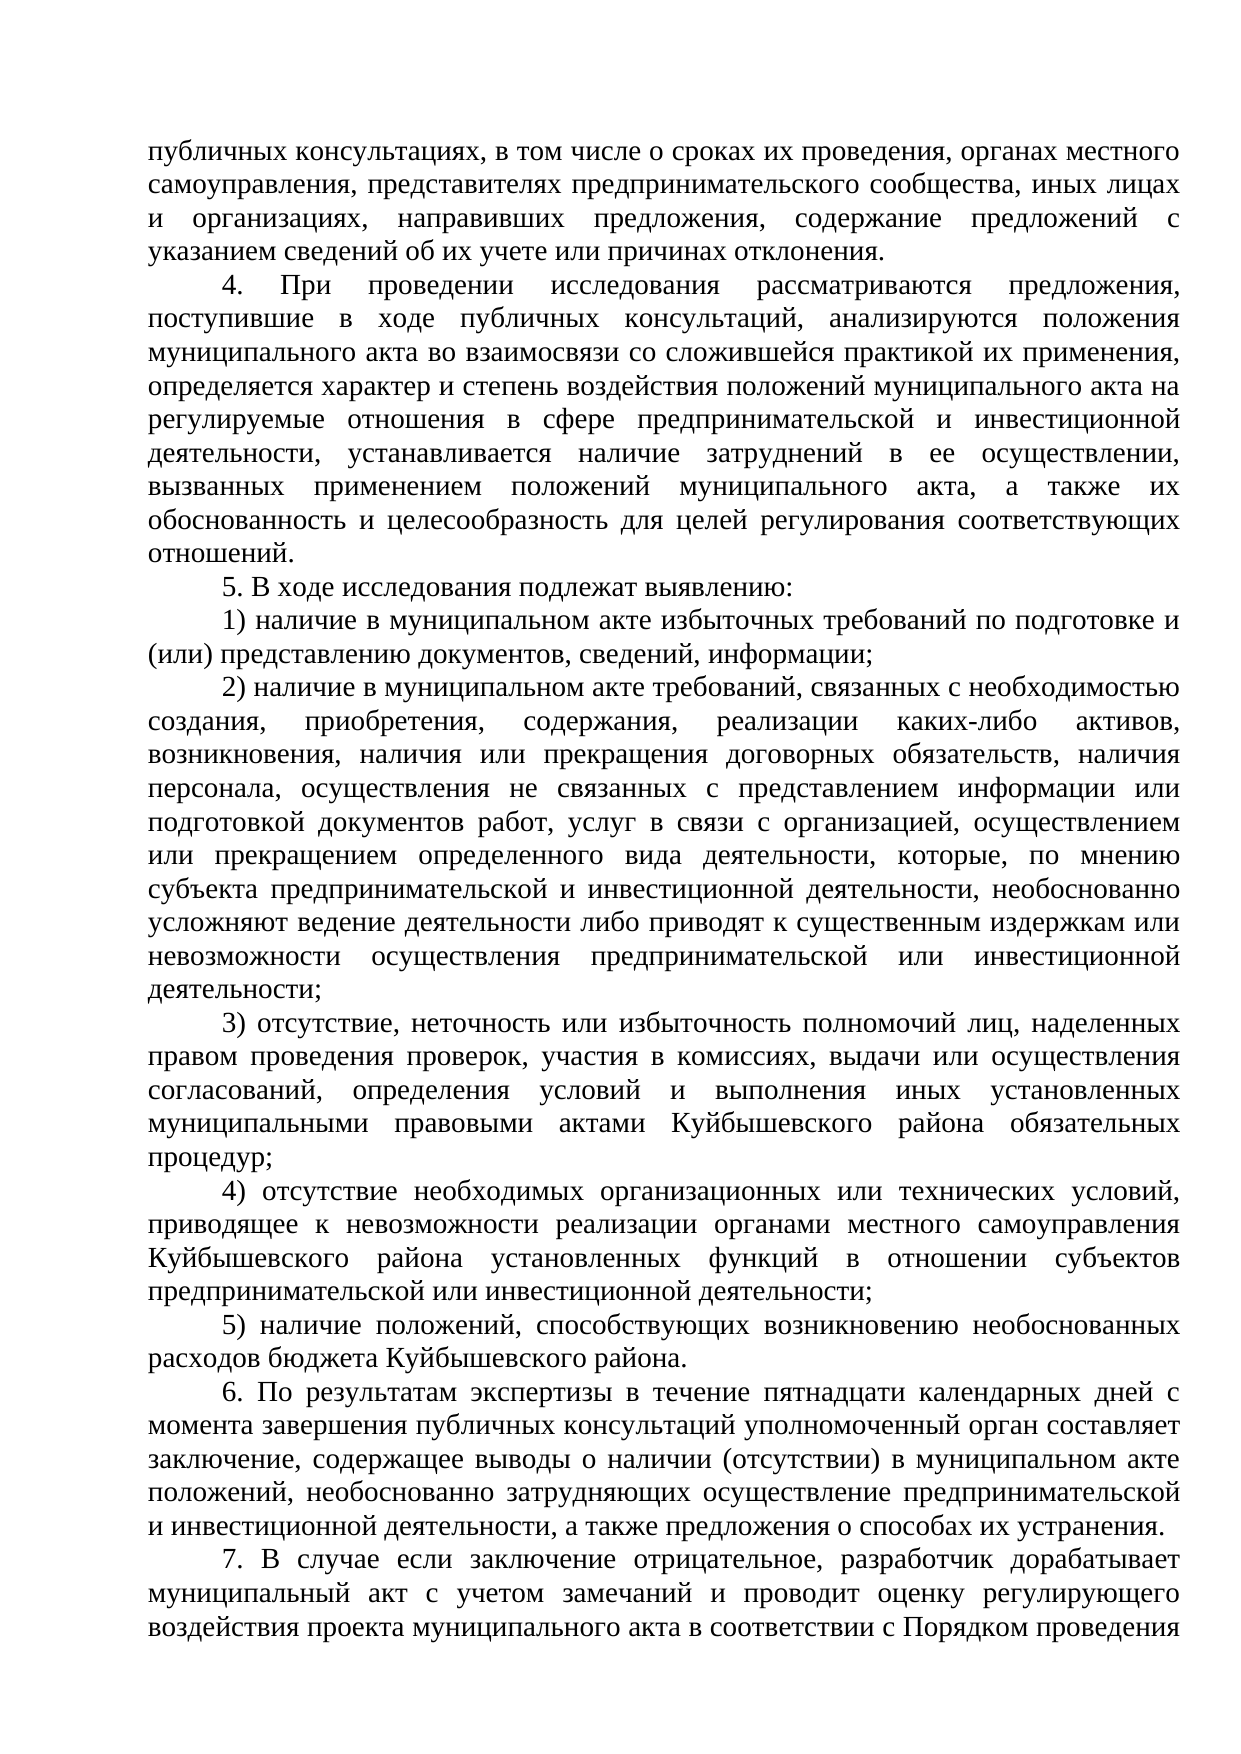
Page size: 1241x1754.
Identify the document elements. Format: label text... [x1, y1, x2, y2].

text 5. В ходе исследования подлежат выявлению: [148, 569, 1181, 602]
text 4) отсутствие необходимых организационных или технических условий, приводящее к невозможности реализации органами местного самоуправления Куйбышевского района установленных функций в отношении субъектов предпринимательской или инвестиционной деятельности; [148, 1173, 1181, 1307]
text 3) отсутствие, неточность или избыточность полномочий лиц, наделенных правом проведения проверок, участия в комиссиях, выдачи или осуществления согласований, определения условий и выполнения иных установленных муниципальными правовыми актами Куйбышевского района обязательных процедур; [148, 1005, 1181, 1173]
text 2) наличие в муниципальном акте требований, связанных с необходимостью создания, приобретения, содержания, реализации каких-либо активов, возникновения, наличия или прекращения договорных обязательств, наличия персонала, осуществления не связанных с представлением информации или подготовкой документов работ, услуг в связи с организацией, осуществлением или прекращением определенного вида деятельности, которые, по мнению субъекта предпринимательской и инвестиционной деятельности, необоснованно усложняют ведение деятельности либо приводят к существенным издержкам или невозможности осуществления предпринимательской или инвестиционной деятельности; [148, 669, 1181, 1005]
text 6. По результатам экспертизы в течение пятнадцати календарных дней с момента завершения публичных консультаций уполномоченный орган составляет заключение, содержащее выводы о наличии (отсутствии) в муниципальном акте положений, необоснованно затрудняющих осуществление предпринимательской и инвестиционной деятельности, а также предложения о способах их устранения. [148, 1374, 1181, 1542]
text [148, 133, 1181, 267]
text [148, 1542, 1181, 1642]
text 1) наличие в муниципальном акте избыточных требований по подготовке и (или) представлению документов, сведений, информации; [148, 602, 1181, 669]
text 4. При проведении исследования рассматриваются предложения, поступившие в ходе публичных консультаций, анализируются положения муниципального акта во взаимосвязи со сложившейся практикой их применения, определяется характер и степень воздействия положений муниципального акта на регулируемые отношения в сфере предпринимательской и инвестиционной деятельности, устанавливается наличие затруднений в ее осуществлении, вызванных применением положений муниципального акта, а также их обоснованность и целесообразность для целей регулирования соответствующих отношений. [148, 267, 1181, 569]
text 5) наличие положений, способствующих возникновению необоснованных расходов бюджета Куйбышевского района. [148, 1307, 1181, 1374]
